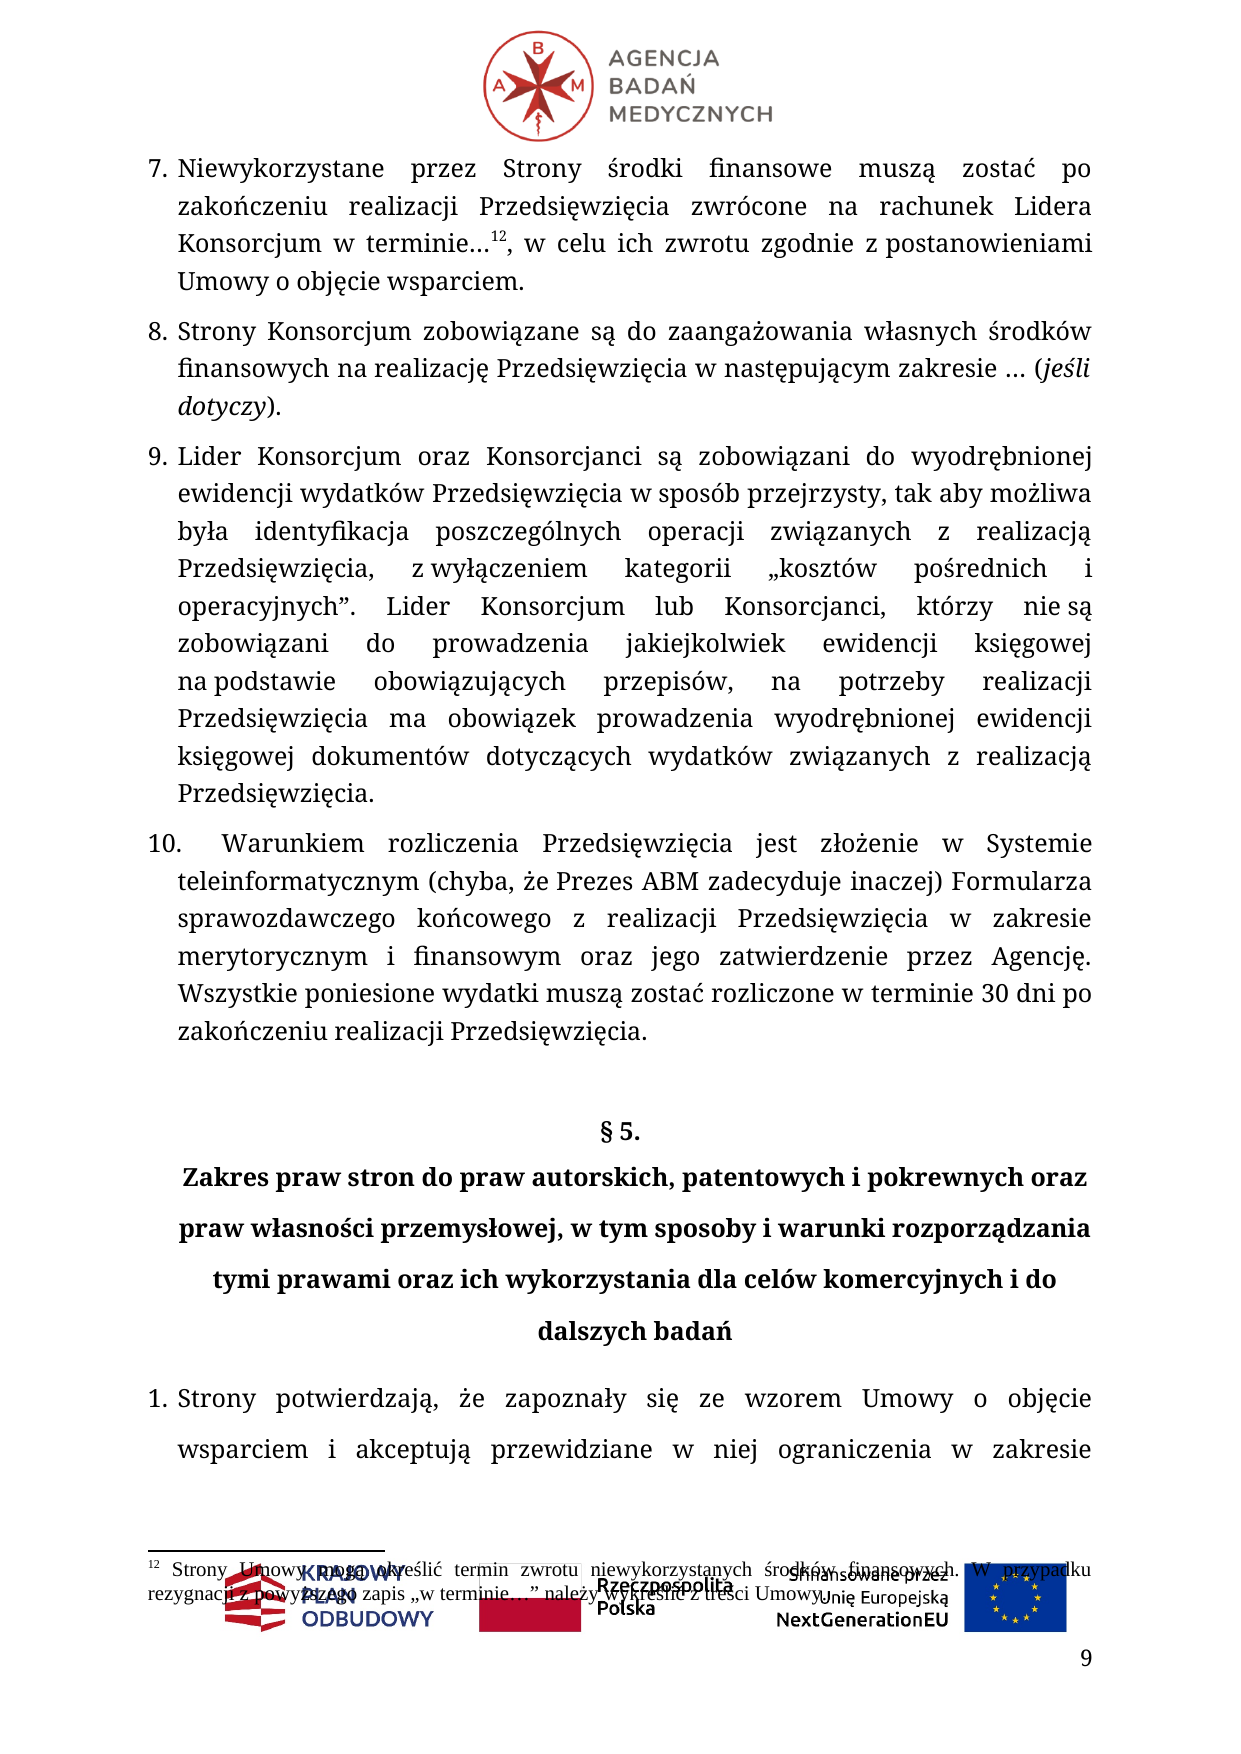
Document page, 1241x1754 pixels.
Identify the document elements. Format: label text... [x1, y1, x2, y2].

list Strony Konsorcjum zobowiązane są do zaangażowania własnych środków finansowych na realizację Przedsięwzięcia w następującym zakresie … (jeśli dotyczy). [148, 310, 1093, 423]
list Niewykorzystane przez Strony środki finansowe muszą zostać po zakończeniu realizacji Przedsięwzięcia zwrócone na rachunek Lidera Konsorcjum w terminie…, w celu ich zwrotu zgodnie z postanowieniami Umowy o objęcie wsparciem. [148, 148, 1093, 298]
picture [202, 1540, 1089, 1655]
list Lider Konsorcjum oraz Konsorcjanci są zobowiązani do wyodrębnionej ewidencji wydatków Przedsięwzięcia w sposób przejrzysty, tak aby możliwa była identyfikacja poszczególnych operacji związanych z realizacją Przedsięwzięcia, z wyłączeniem kategorii „kosztów pośrednich i operacyjnych”. Lider Konsorcjum lub Konsorcjanci, którzy nie są zobowiązani do prowadzenia jakiejkolwiek ewidencji księgowej na podstawie obowiązujących przepisów, na potrzeby realizacji Przedsięwzięcia ma obowiązek prowadzenia wyodrębnionej ewidencji księgowej dokumentów dotyczących wydatków związanych z realizacją Przedsięwzięcia. [148, 435, 1093, 810]
list Zakres praw stron do praw autorskich, patentowych i pokrewnych oraz praw własności przemysłowej, w tym sposoby i warunki rozporządzania tymi prawami oraz ich wykorzystania dla celów komercyjnych i do dalszych badań [177, 1160, 1093, 1347]
subtitle § 5. [148, 1110, 1093, 1148]
list Warunkiem rozliczenia Przedsięwzięcia jest złożenie w Systemie teleinformatycznym (chyba, że Prezes ABM zadecyduje inaczej) Formularza sprawozdawczego końcowego z realizacji Przedsięwzięcia w zakresie merytorycznym i finansowym oraz jego zatwierdzenie przez Agencję. Wszystkie poniesione wydatki muszą zostać rozliczone w terminie 30 dni po zakończeniu realizacji Przedsięwzięcia. [148, 823, 1093, 1048]
picture [471, 18, 781, 148]
